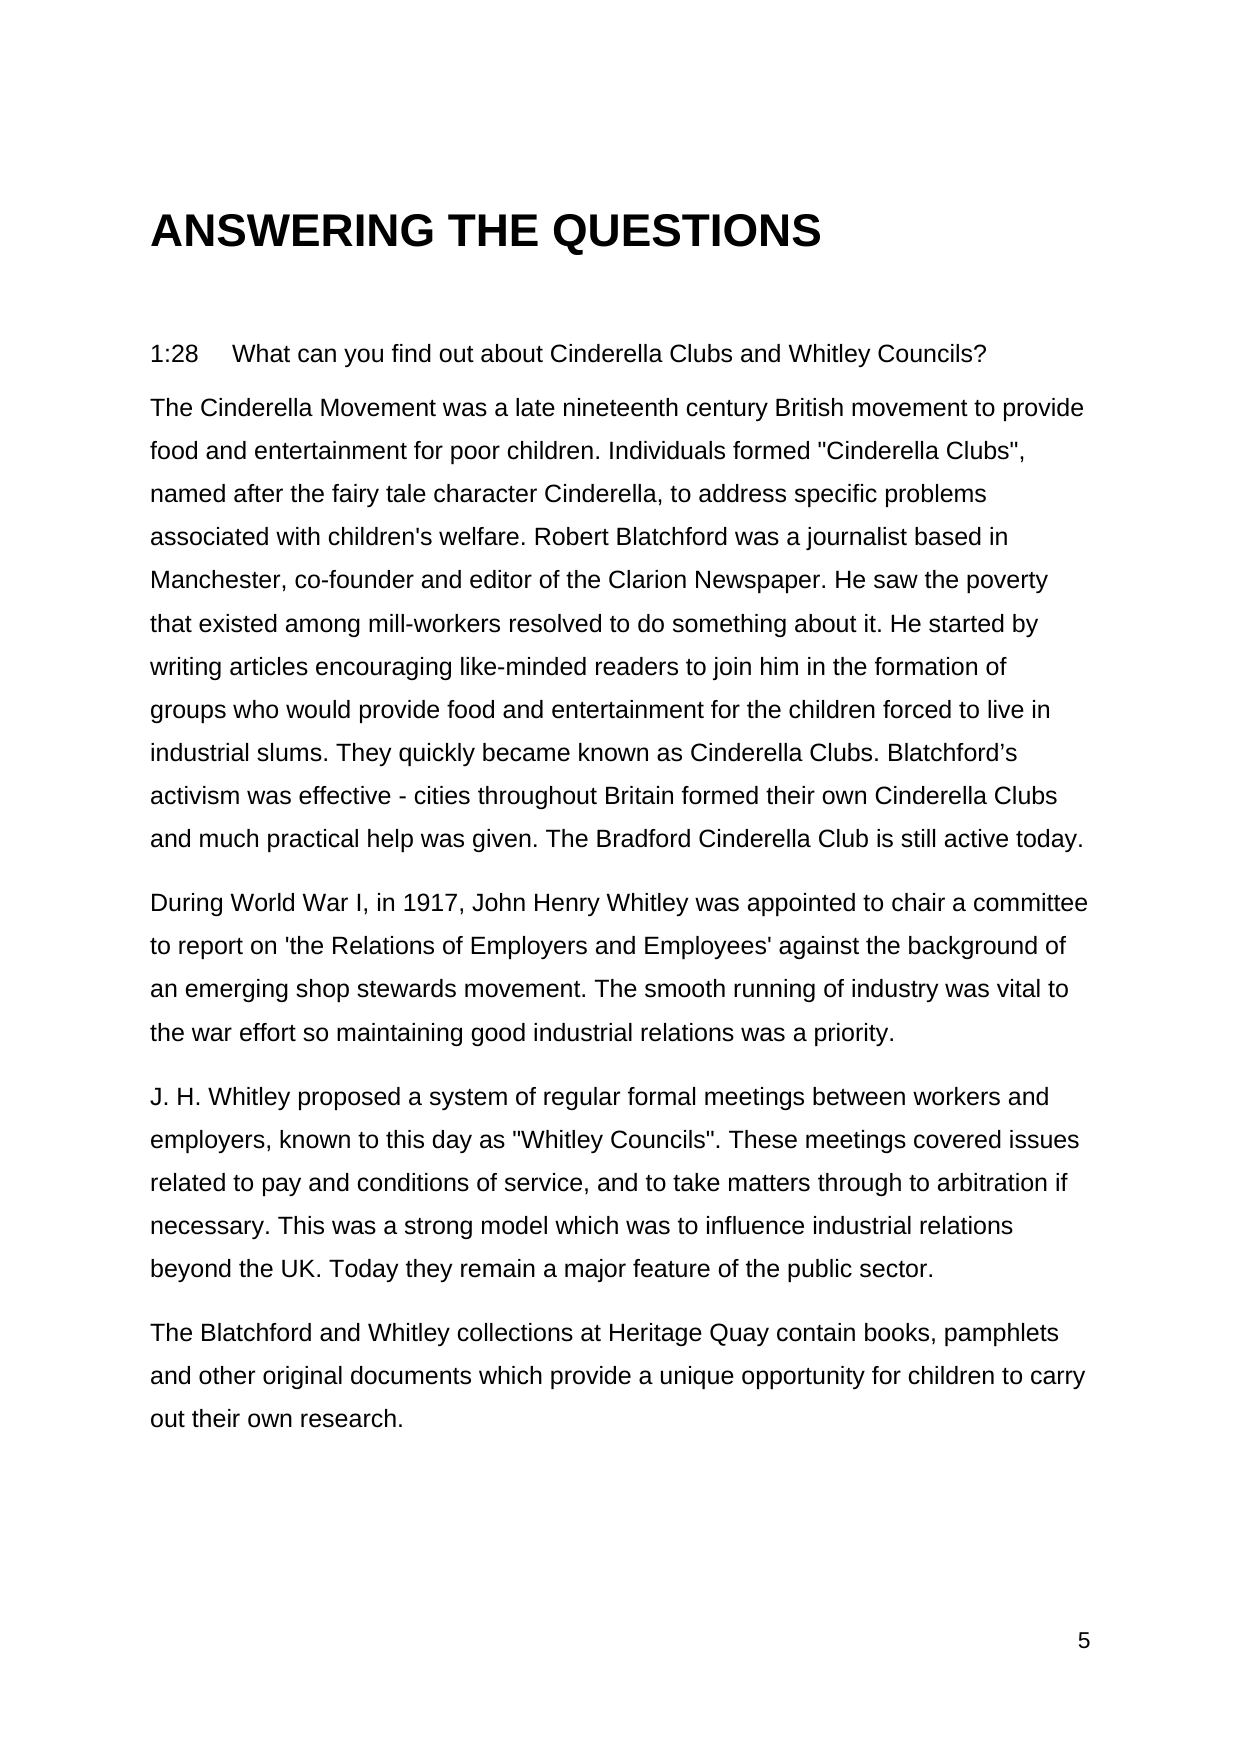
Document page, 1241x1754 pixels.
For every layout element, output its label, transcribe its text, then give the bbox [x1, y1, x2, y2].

text 1:28 What can you find out about Cinderella Clubs and Whitley Councils? [150, 339, 1090, 368]
text During World War I, in 1917, John Henry Whitley was appointed to chair a committee to report on 'the Relations of Employers and Employees' against the background of an emerging shop stewards movement. The smooth running of industry was vital to the war effort so maintaining good industrial relations was a priority. [150, 888, 1090, 1046]
text The Cinderella Movement was a late nineteenth century British movement to provide food and entertainment for poor children. Individuals formed "Cinderella Clubs", named after the fairy tale character Cinderella, to address specific problems associated with children's welfare. Robert Blatchford was a journalist based in Manchester, co-founder and editor of the Clarion Newspaper. He saw the poverty that existed among mill-workers resolved to do something about it. He started by writing articles encouraging like-minded readers to join him in the formation of groups who would provide food and entertainment for the children forced to live in industrial slums. They quickly became known as Cinderella Clubs. Blatchford’s activism was effective - cities throughout Britain formed their own Cinderella Clubs and much practical help was given. The Bradford Cinderella Club is still active today. [150, 393, 1090, 853]
text ANSWERING THE QUESTIONS [150, 204, 1090, 257]
text The Blatchford and Whitley collections at Heritage Quay contain books, pamphlets and other original documents which provide a unique opportunity for children to carry out their own research. [150, 1318, 1090, 1433]
text J. H. Whitley proposed a system of regular formal meetings between workers and employers, known to this day as "Whitley Councils". These meetings covered issues related to pay and conditions of service, and to take matters through to arbitration if necessary. This was a strong model which was to influence industrial relations beyond the UK. Today they remain a major feature of the public sector. [150, 1081, 1090, 1283]
